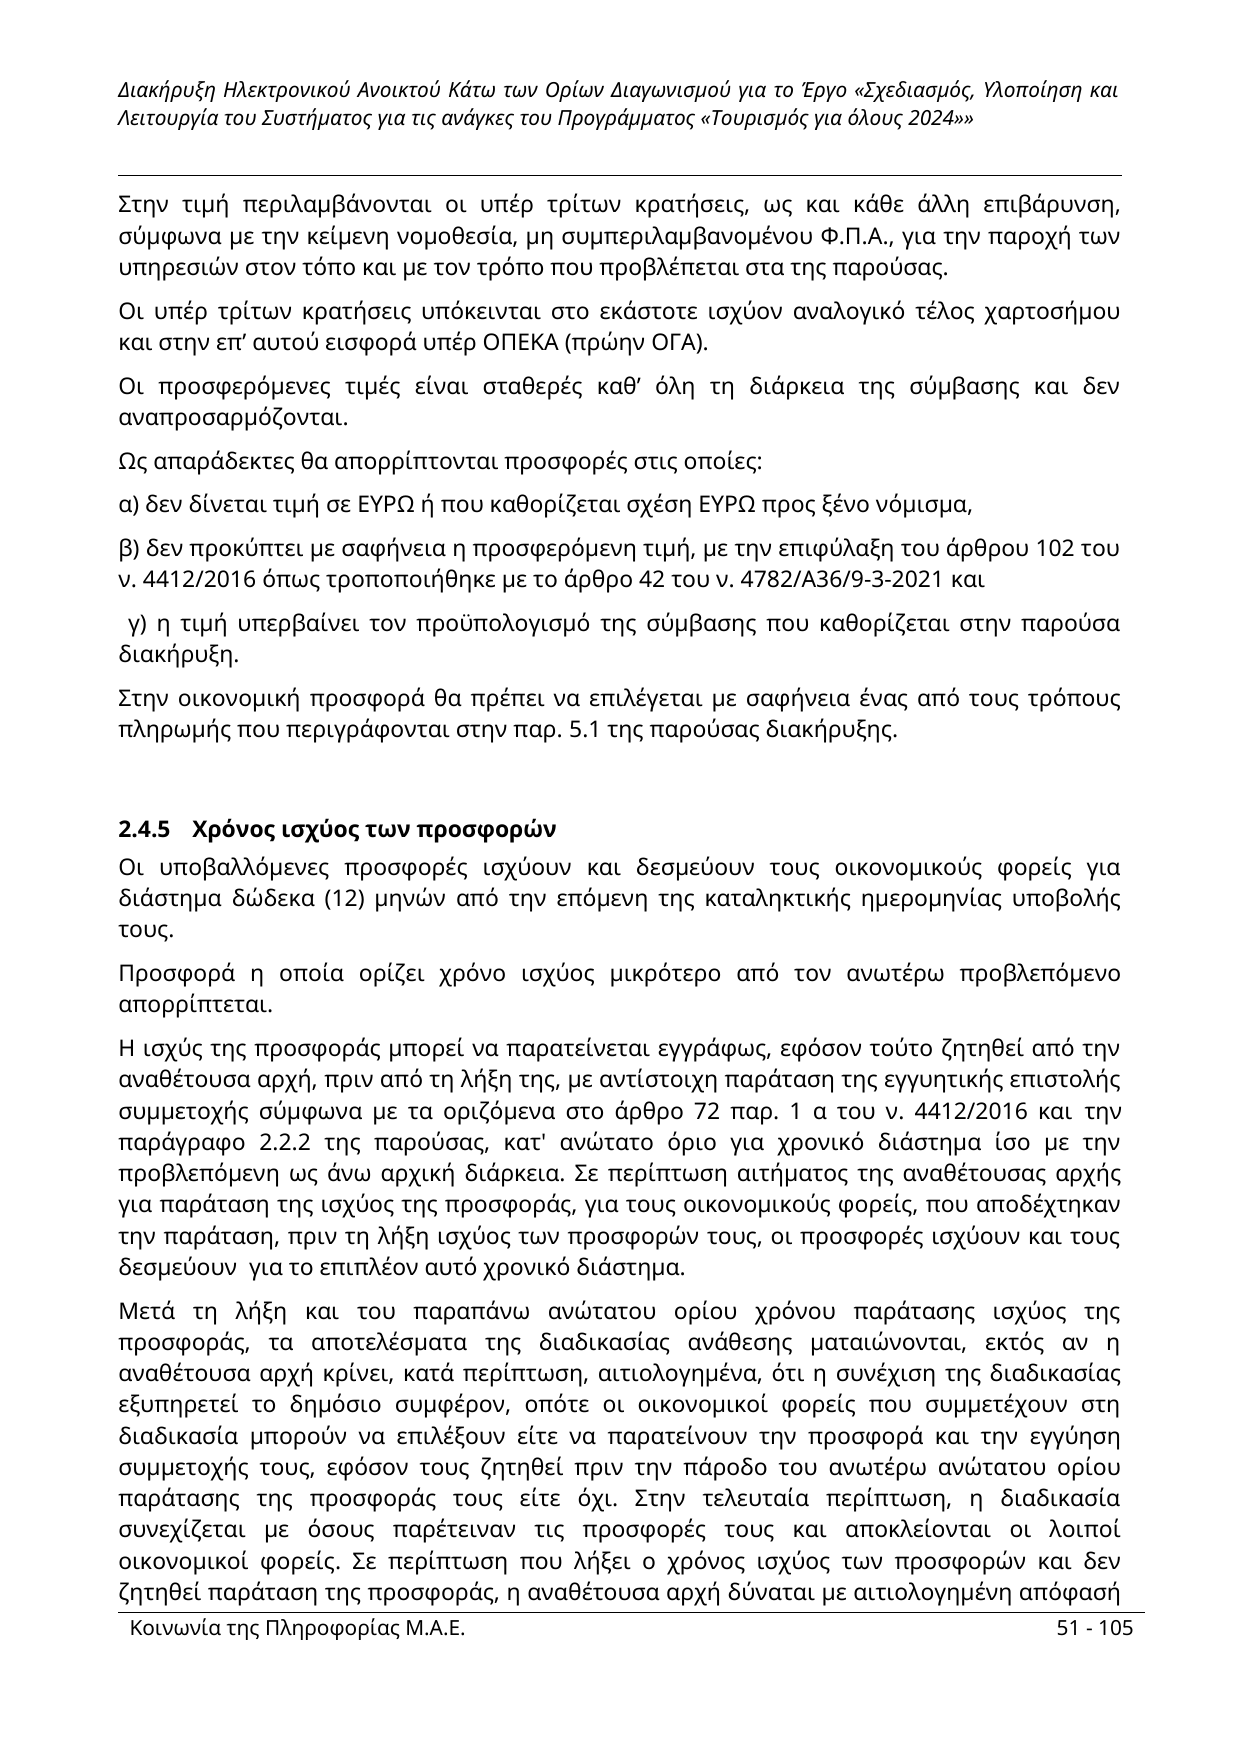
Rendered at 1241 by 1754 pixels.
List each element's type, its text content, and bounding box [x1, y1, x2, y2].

text Η ισχύς της προσφοράς μπορεί να παρατείνεται εγγράφως, εφόσον τούτο ζητηθεί από την αναθέτουσα αρχή, πριν από τη λήξη της, με αντίστοιχη παράταση της εγγυητικής επιστολής συμμετοχής σύμφωνα με τα οριζόμενα στο άρθρο 72 παρ. 1 α του ν. 4412/2016 και την παράγραφο 2.2.2 της παρούσας, κατ' ανώτατο όριο για χρονικό διάστημα ίσο με την προβλεπόμενη ως άνω αρχική διάρκεια. Σε περίπτωση αιτήματος της αναθέτουσας αρχής για παράταση της ισχύος της προσφοράς, για τους οικονομικούς φορείς, που αποδέχτηκαν την παράταση, πριν τη λήξη ισχύος των προσφορών τους, οι προσφορές ισχύουν και τους δεσμεύουν για το επιπλέον αυτό χρονικό διάστημα. [118, 1032, 1122, 1282]
text Οι προσφερόμενες τιμές είναι σταθερές καθ’ όλη τη διάρκεια της σύμβασης και δεν αναπροσαρμόζονται. [118, 370, 1122, 432]
text β) δεν προκύπτει με σαφήνεια η προσφερόμενη τιμή, με την επιφύλαξη του άρθρου 102 του ν. 4412/2016 όπως τροποποιήθηκε με το άρθρο 42 του ν. 4782/Α36/9-3-2021 και [118, 532, 1122, 595]
text Στην οικονομική προσφορά θα πρέπει να επιλέγεται με σαφήνεια ένας από τους τρόπους πληρωμής που περιγράφονται στην παρ. 5.1 της παρούσας διακήρυξης. [118, 682, 1122, 745]
text Ως απαράδεκτες θα απορρίπτονται προσφορές στις οποίες: [118, 445, 1122, 476]
text Προσφορά η οποία ορίζει χρόνο ισχύος μικρότερο από τον ανωτέρω προβλεπόμενο απορρίπτεται. [118, 957, 1122, 1020]
text Οι υπέρ τρίτων κρατήσεις υπόκεινται στο εκάστοτε ισχύον αναλογικό τέλος χαρτοσήμου και στην επ’ αυτού εισφορά υπέρ ΟΠΕΚΑ (πρώην ΟΓΑ). [118, 295, 1122, 357]
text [118, 1295, 1122, 1607]
text γ) η τιμή υπερβαίνει τον προϋπολογισμό της σύμβασης που καθορίζεται στην παρούσα διακήρυξη. [118, 607, 1122, 670]
subtitle Χρόνος ισχύος των προσφορών [118, 813, 1122, 845]
text α) δεν δίνεται τιμή σε ΕΥΡΩ ή που καθορίζεται σχέση ΕΥΡΩ προς ξένο νόμισμα, [118, 488, 1122, 520]
text Οι υποβαλλόμενες προσφορές ισχύουν και δεσμεύουν τους οικονομικούς φορείς για διάστημα δώδεκα (12) μηνών από την επόμενη της καταληκτικής ημερομηνίας υποβολής τους. [118, 851, 1122, 945]
text Στην τιμή περιλαμβάνονται οι υπέρ τρίτων κρατήσεις, ως και κάθε άλλη επιβάρυνση, σύμφωνα με την κείμενη νομοθεσία, μη συμπεριλαμβανομένου Φ.Π.Α., για την παροχή των υπηρεσιών στον τόπο και με τον τρόπο που προβλέπεται στα της παρούσας. [118, 188, 1122, 282]
